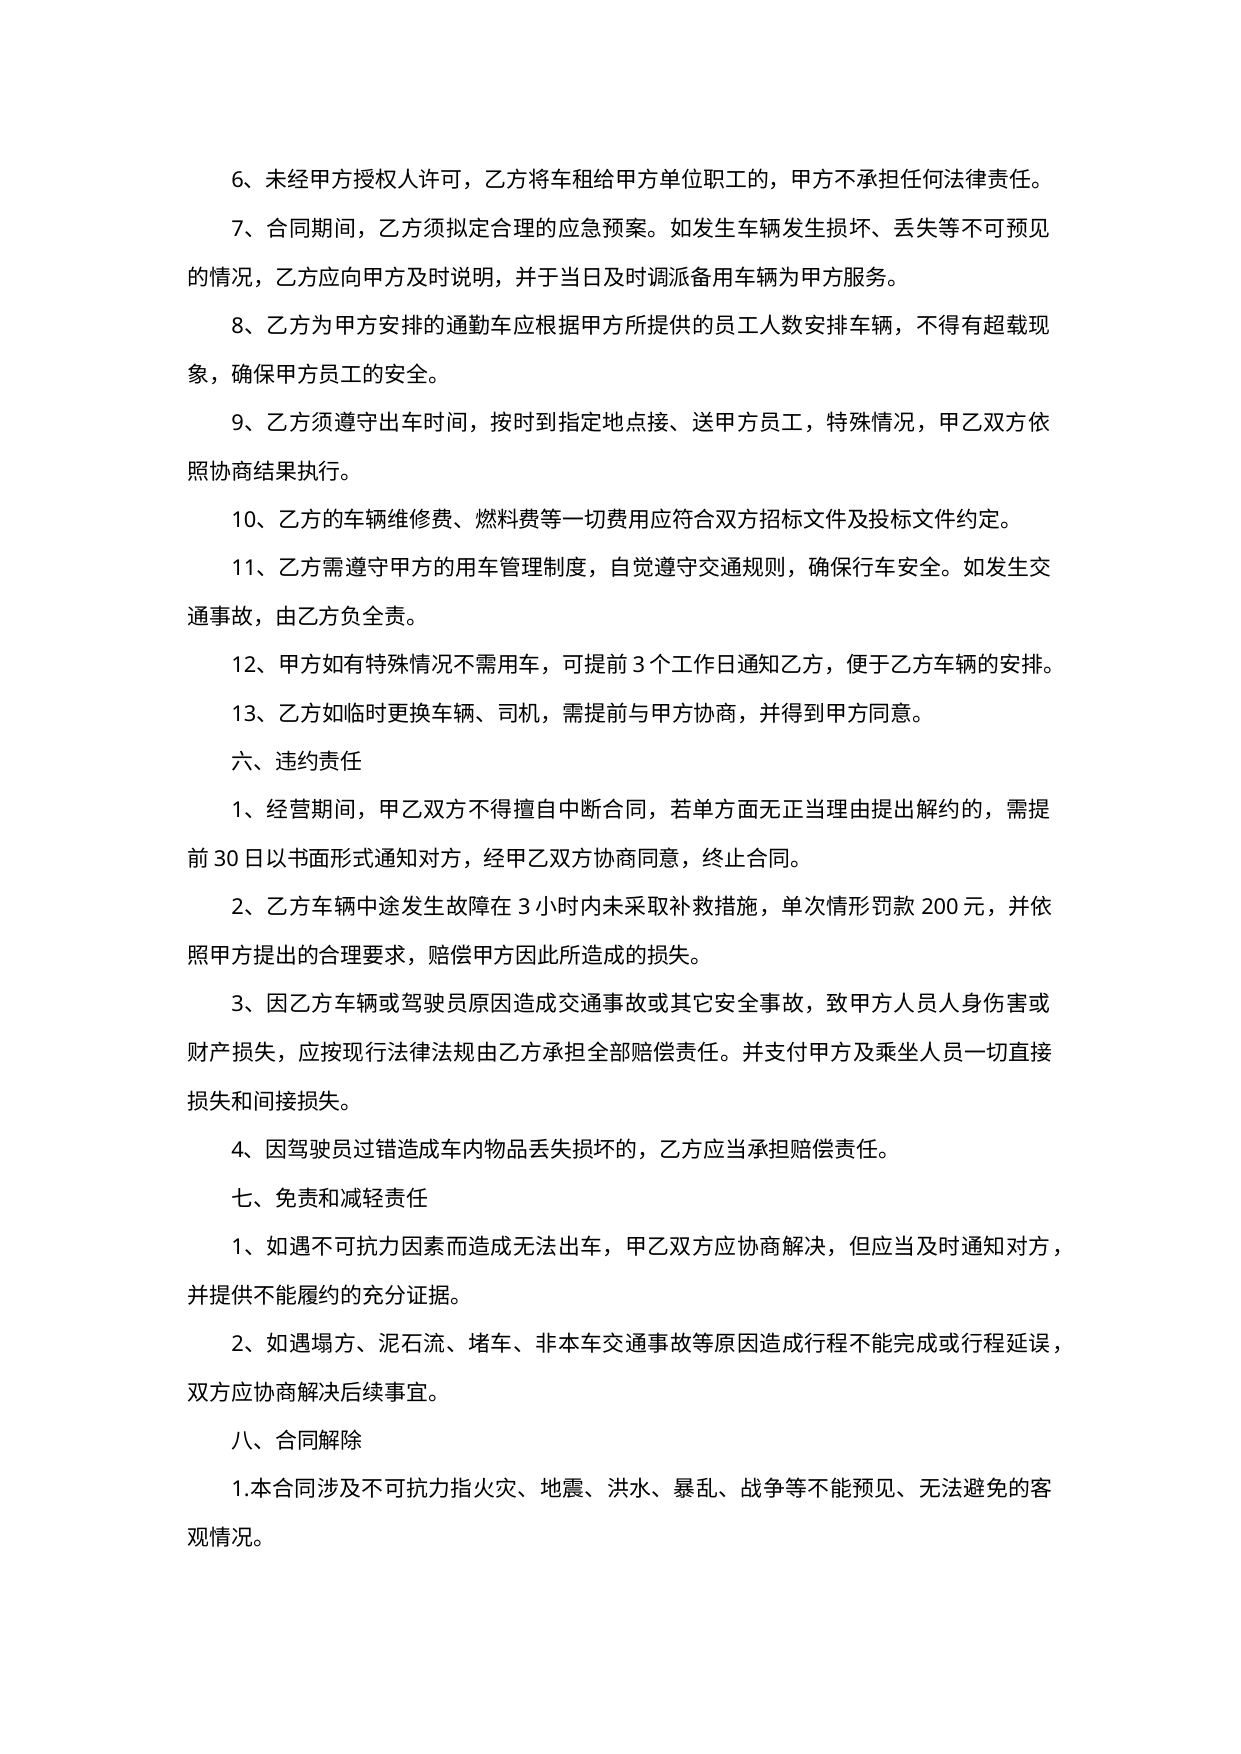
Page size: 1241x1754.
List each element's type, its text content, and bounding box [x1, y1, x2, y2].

text 1、经营期间，甲乙双方不得擅自中断合同，若单方面无正当理由提出解约的，需提前30日以书面形式通知对方，经甲乙双方协商同意，终止合同。 [187, 792, 1053, 873]
text 13、乙方如临时更换车辆、司机，需提前与甲方协商，并得到甲方同意。 [187, 695, 1053, 728]
text 六、违约责任 [187, 744, 1053, 776]
text 2、乙方车辆中途发生故障在3小时内未采取补救措施，单次情形罚款200元，并依照甲方提出的合理要求，赔偿甲方因此所造成的损失。 [187, 889, 1053, 970]
text 7、合同期间，乙方须拟定合理的应急预案。如发生车辆发生损坏、丢失等不可预见的情况，乙方应向甲方及时说明，并于当日及时调派备用车辆为甲方服务。 [187, 210, 1053, 292]
text 12、甲方如有特殊情况不需用车，可提前3个工作日通知乙方，便于乙方车辆的安排。 [187, 647, 1053, 679]
text 2、如遇塌方、泥石流、堵车、非本车交通事故等原因造成行程不能完成或行程延误，双方应协商解决后续事宜。 [187, 1326, 1053, 1407]
text 10、乙方的车辆维修费、燃料费等一切费用应符合双方招标文件及投标文件约定。 [187, 502, 1053, 534]
text 3、因乙方车辆或驾驶员原因造成交通事故或其它安全事故，致甲方人员人身伤害或财产损失，应按现行法律法规由乙方承担全部赔偿责任。并支付甲方及乘坐人员一切直接损失和间接损失。 [187, 986, 1053, 1116]
text 七、免责和减轻责任 [187, 1180, 1053, 1213]
text 1.本合同涉及不可抗力指火灾、地震、洪水、暴乱、战争等不能预见、无法避免的客观情况。 [187, 1471, 1053, 1552]
text 1、如遇不可抗力因素而造成无法出车，甲乙双方应协商解决，但应当及时通知对方，并提供不能履约的充分证据。 [187, 1229, 1053, 1310]
text 4、因驾驶员过错造成车内物品丢失损坏的，乙方应当承担赔偿责任。 [187, 1132, 1053, 1164]
text 6、未经甲方授权人许可，乙方将车租给甲方单位职工的，甲方不承担任何法律责任。 [187, 162, 1053, 194]
text 9、乙方须遵守出车时间，按时到指定地点接、送甲方员工，特殊情况，甲乙双方依照协商结果执行。 [187, 404, 1053, 486]
text 8、乙方为甲方安排的通勤车应根据甲方所提供的员工人数安排车辆，不得有超载现象，确保甲方员工的安全。 [187, 307, 1053, 389]
text 11、乙方需遵守甲方的用车管理制度，自觉遵守交通规则，确保行车安全。如发生交通事故，由乙方负全责。 [187, 550, 1053, 631]
text 八、合同解除 [187, 1423, 1053, 1455]
